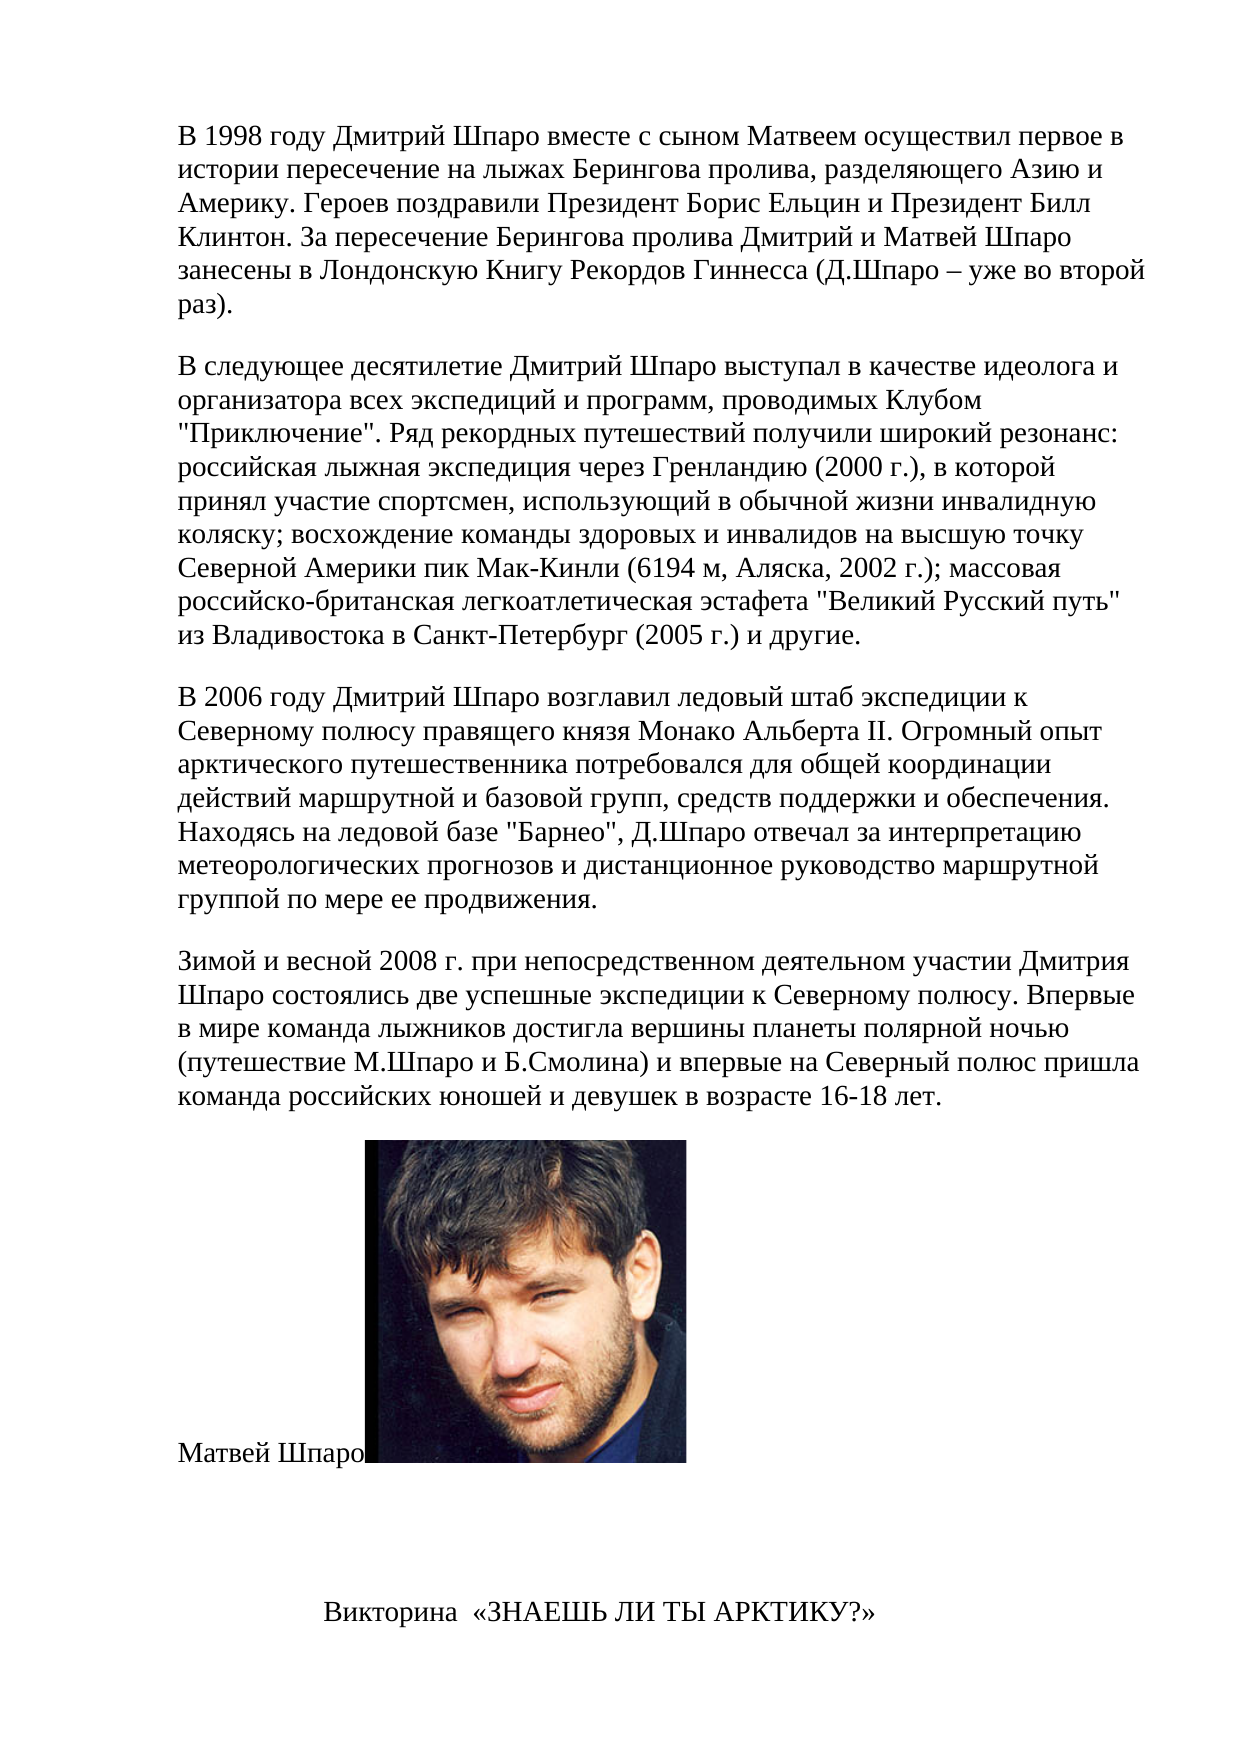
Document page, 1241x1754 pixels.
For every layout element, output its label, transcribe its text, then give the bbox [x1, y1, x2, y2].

picture [364, 1140, 687, 1463]
text В 1998 году Дмитрий Шпаро вместе с сыном Матвеем осуществил первое в истории пересечение на лыжах Берингова пролива, разделяющего Азию и Америку. Героев поздравили Президент Борис Ельцин и Президент Билл Клинтон. За пересечение Берингова пролива Дмитрий и Матвей Шпаро занесены в Лондонскую Книгу Рекордов Гиннесса (Д.Шпаро – уже во второй раз). [177, 118, 1152, 319]
text Зимой и весной 2008 г. при непосредственном деятельном участии Дмитрия Шпаро состоялись две успешные экспедиции к Северному полюсу. Впервые в мире команда лыжников достигла вершины планеты полярной ночью (путешествие М.Шпаро и Б.Смолина) и впервые на Северный полюс пришла команда российских юношей и девушек в возрасте 16-18 лет. [177, 943, 1152, 1111]
text Викторина «ЗНАЕШЬ ЛИ ТЫ АРКТИКУ?» [177, 1594, 1152, 1628]
text В следующее десятилетие Дмитрий Шпаро выступал в качестве идеолога и организатора всех экспедиций и программ, проводимых Клубом "Приключение". Ряд рекордных путешествий получили широкий резонанс: российская лыжная экспедиция через Гренландию (2000 г.), в которой принял участие спортсмен, использующий в обычной жизни инвалидную коляску; восхождение команды здоровых и инвалидов на высшую точку Северной Америки пик Мак-Кинли (6194 м, Аляска, 2002 г.); массовая российско-британская легкоатлетическая эстафета "Великий Русский путь" из Владивостока в Санкт-Петербург (2005 г.) и другие. [177, 348, 1152, 650]
text В 2006 году Дмитрий Шпаро возглавил ледовый штаб экспедиции к Северному полюсу правящего князя Монако Альберта II. Огромный опыт арктического путешественника потребовался для общей координации действий маршрутной и базовой групп, средств поддержки и обеспечения. Находясь на ледовой базе "Барнео", Д.Шпаро отвечал за интерпретацию метеорологических прогнозов и дистанционное руководство маршрутной группой по мере ее продвижения. [177, 679, 1152, 914]
